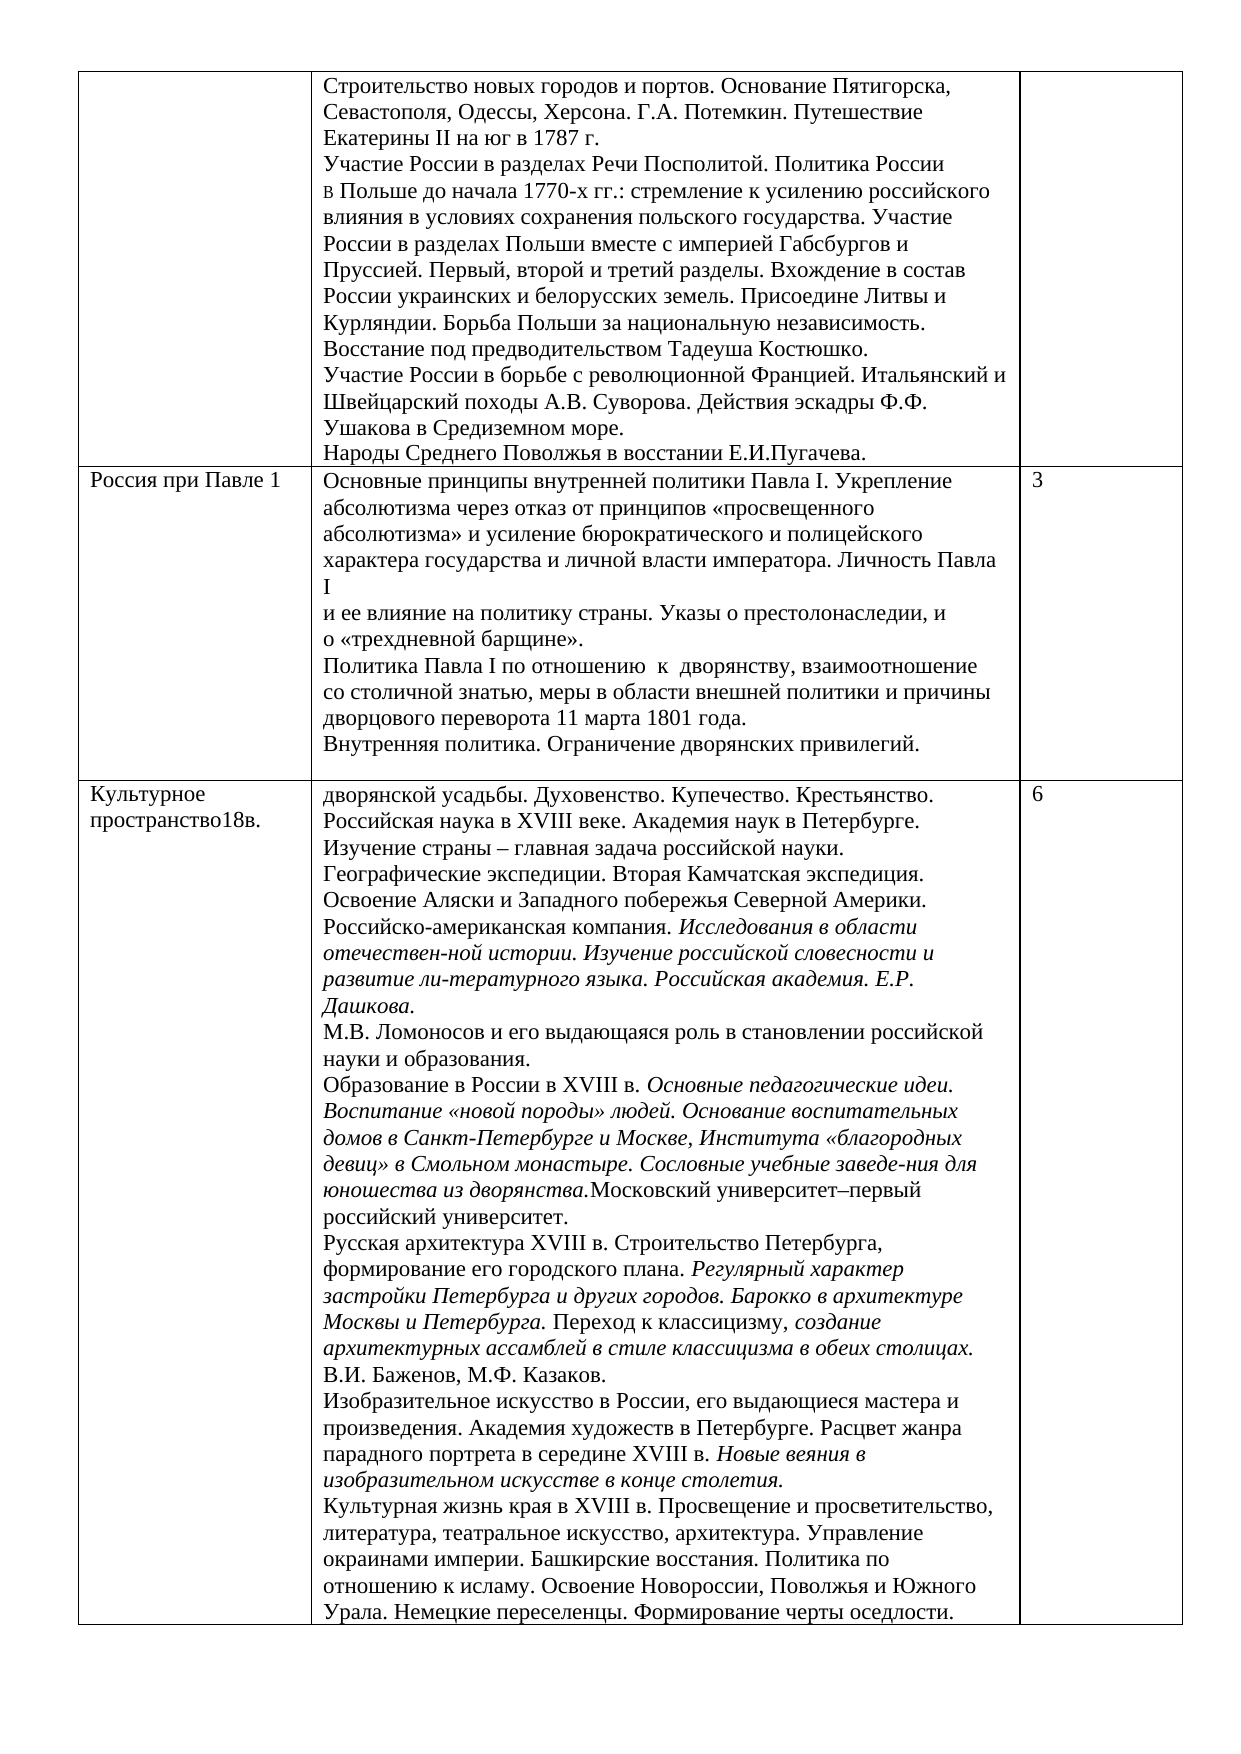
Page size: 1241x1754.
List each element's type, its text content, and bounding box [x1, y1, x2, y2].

table_header Строительство новых городов и портов. Основание Пятигорска, Севастополя, Одессы, Херсона. Г.А. Потемкин. Путешествие Екатерины II на юг в 1787 г. Участие России в разделах Речи Посполитой. Политика России в Польше до начала 1770-х гг.: стремление к усилению российского влияния в условиях сохранения польского государства. Участие России в разделах Польши вместе с империей Габсбургов и Пруссией. Первый, второй и третий разделы. Вхождение в состав России украинских и белорусских земель. Присоедине Литвы и Курляндии. Борьба Польши за национальную независимость. Восстание под предводительством Тадеуша Костюшко. Участие России в борьбе с революционной Францией. Итальянский и Швейцарский походы А.В. Суворова. Действия эскадры Ф.Ф. Ушакова в Средиземном море. Народы Среднего Поволжья в восстании Е.И.Пугачева. [312, 72, 1019, 466]
table_header [79, 72, 311, 466]
table_cell Россия при Павле 1 [79, 467, 311, 780]
table_cell Культурное пространство18в. [79, 781, 311, 1624]
table_cell дворянской усадьбы. Духовенство. Купечество. Крестьянство. Российская наука в XVIII веке. Академия наук в Петербурге. Изучение страны – главная задача российской науки. Географические экспедиции. Вторая Камчатская экспедиция. Освоение Аляски и Западного побережья Северной Америки. Российско-американская компания. Исследования в области отечествен-ной истории. Изучение российской словесности и развитие ли-тературного языка. Российская академия. Е.Р. Дашкова. М.В. Ломоносов и его выдающаяся роль в становлении российской науки и образования. Образование в России в XVIII в. Основные педагогические идеи. Воспитание «новой породы» людей. Основание воспитательных домов в Санкт-Петербурге и Москве, Института «благородных девиц» в Смольном монастыре. Сословные учебные заведе-ния для юношества из дворянства.Московский университет–первый российский университет. Русская архитектура XVIII в. Строительство Петербурга, формирование его городского плана. Регулярный характер застройки Петербурга и других городов. Барокко в архитектуре Москвы и Петербурга. Переход к классицизму, создание архитектурных ассамблей в стиле классицизма в обеих столицах. В.И. Баженов, М.Ф. Казаков. Изобразительное искусство в России, его выдающиеся мастера и произведения. Академия художеств в Петербурге. Расцвет жанра парадного портрета в середине XVIII в. Новые веяния в изобразительном искусстве в конце столетия. Культурная жизнь края в XVIII в. Просвещение и просветительство, литература, театральное искусство, архитектура. Управление окраинами империи. Башкирские восстания. Политика по отношению к исламу. Освоение Новороссии, Поволжья и Южного Урала. Немецкие переселенцы. Формирование черты оседлости. [312, 781, 1019, 1624]
table_cell Основные принципы внутренней политики Павла I. Укрепление абсолютизма через отказ от принципов «просвещенного абсолютизма» и усиление бюрократического и полицейского характера государства и личной власти императора. Личность Павла I и ее влияние на политику страны. Указы о престолонаследии, и о «трехдневной барщине». Политика Павла I по отношению к дворянству, взаимоотношение со столичной знатью, меры в области внешней политики и причины дворцового переворота 11 марта 1801 года. Внутренняя политика. Ограничение дворянских привилегий. [312, 467, 1019, 780]
table_cell 6 [1021, 781, 1182, 1624]
table_cell 3 [1021, 467, 1182, 780]
table_header [1021, 72, 1182, 466]
